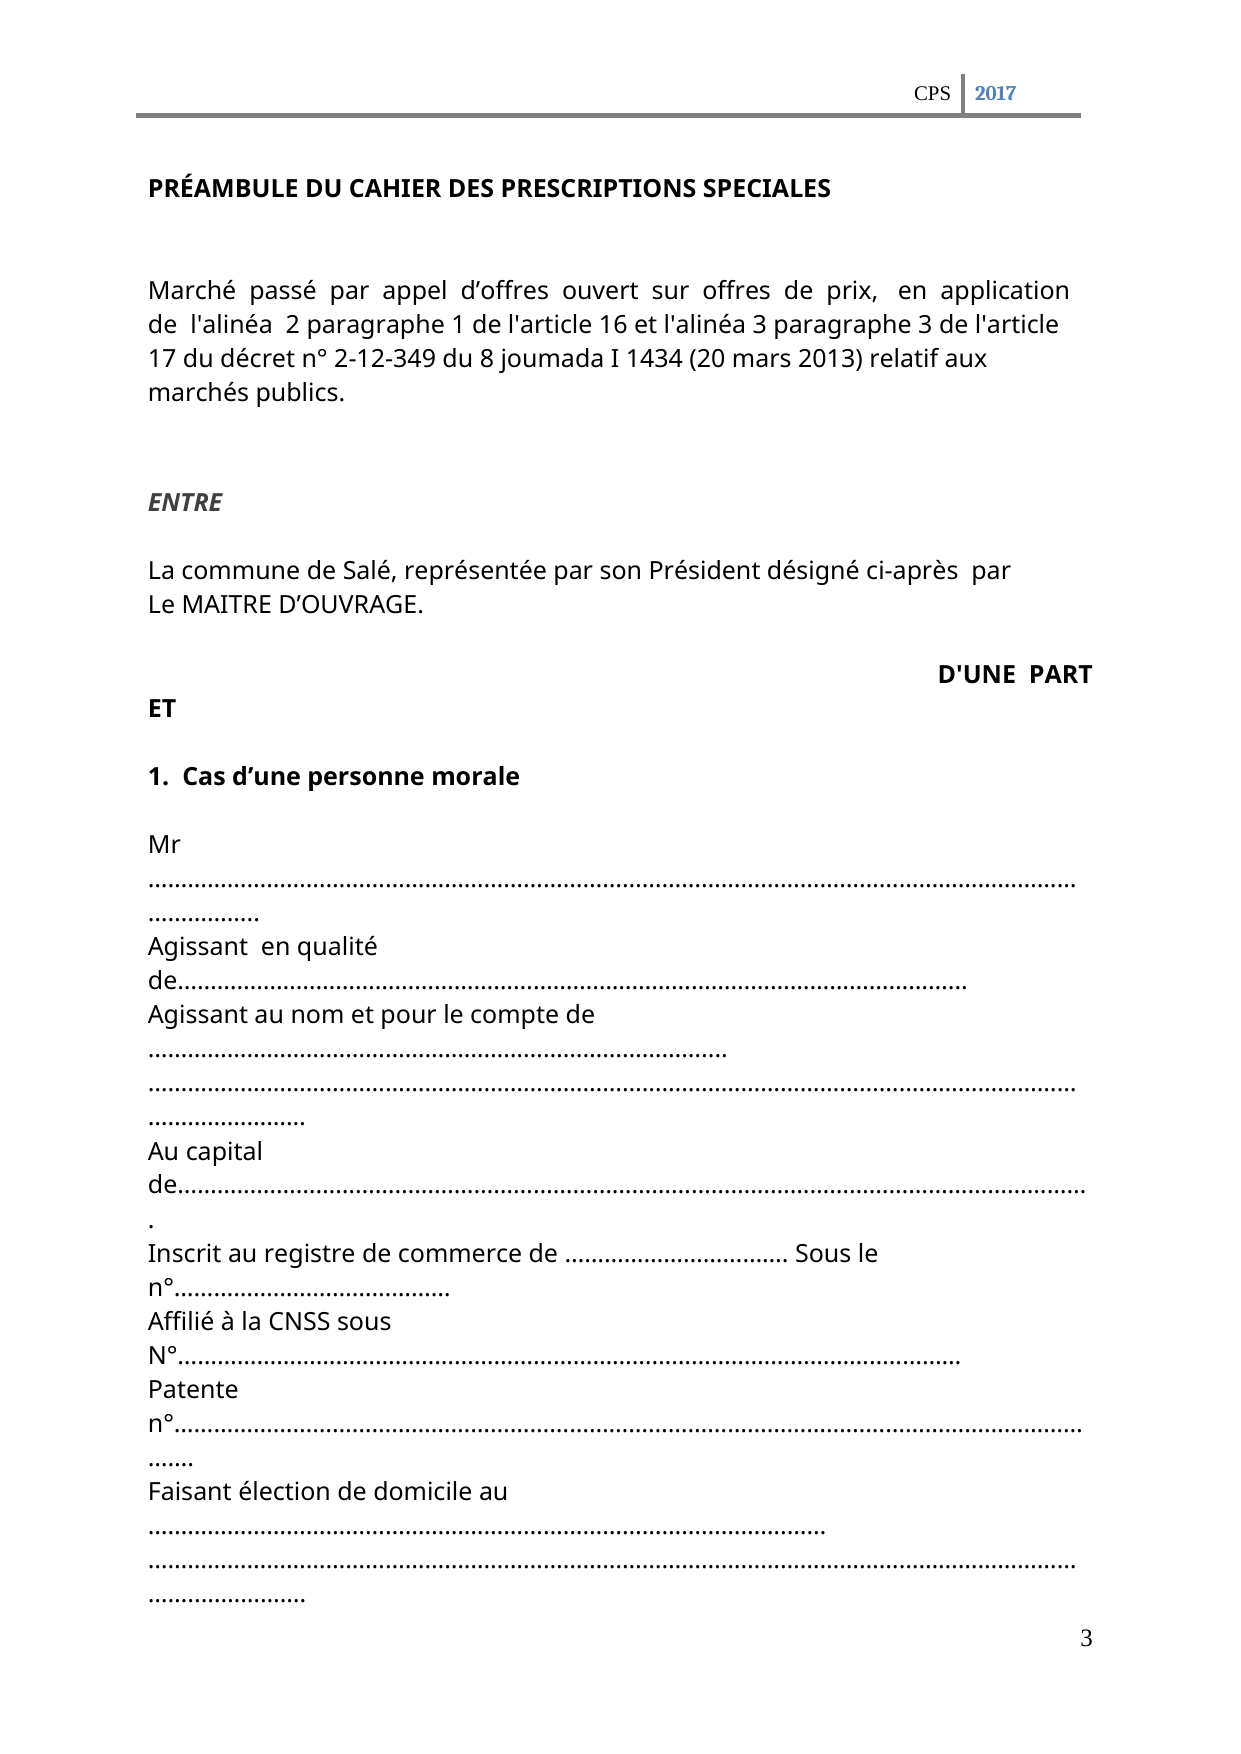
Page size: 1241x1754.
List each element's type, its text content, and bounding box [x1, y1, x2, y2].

subtitle ENTRE [148, 484, 1093, 518]
text La commune de Salé, représentée par son Président désigné ci-après par [148, 553, 1093, 587]
text Mr ………………………………………………………………………………………………………………………………………….. [148, 827, 1093, 929]
text Agissant en qualité de………………………………………………………………………………………………………... [148, 929, 1093, 997]
text Patente n°………………………………………………………………………………………………………………………………. [148, 1372, 1093, 1474]
text Préambule du cahier des prescriptions speciales [148, 170, 1093, 204]
text D'UNE PART [148, 656, 1093, 690]
text Inscrit au registre de commerce de ……………………………. Sous le n°…………………………………… [148, 1235, 1093, 1303]
text 1. Cas d’une personne morale [148, 758, 1093, 792]
text Agissant au nom et pour le compte de ………………………………………………………………………….... [148, 997, 1093, 1065]
text Le MAITRE D’OUVRAGE. [148, 587, 1093, 621]
text ………………………………………………………………………………………………………………………………………………… [148, 1065, 1093, 1133]
text Au capital de…………………………………………………………………………………………………………………………. [148, 1133, 1093, 1235]
text Marché passé par appel d’offres ouvert sur offres de prix, en application de l'alinéa 2 paragraphe 1 de l'article 16 et l'alinéa 3 paragraphe 3 de l'article 17 du décret n° 2-12-349 du 8 joumada I 1434 (20 mars 2013) relatif aux marchés publics. [148, 272, 1093, 409]
text Affilié à sous N°………………………………………………………………………………………………..……… [148, 1303, 1093, 1372]
text ET [148, 690, 1093, 724]
text Faisant élection de domicile au …………………………………………………………………………………….…… [148, 1474, 1093, 1542]
text …………………………………………………………………………………………………………………………………..……………. [148, 1542, 1093, 1610]
